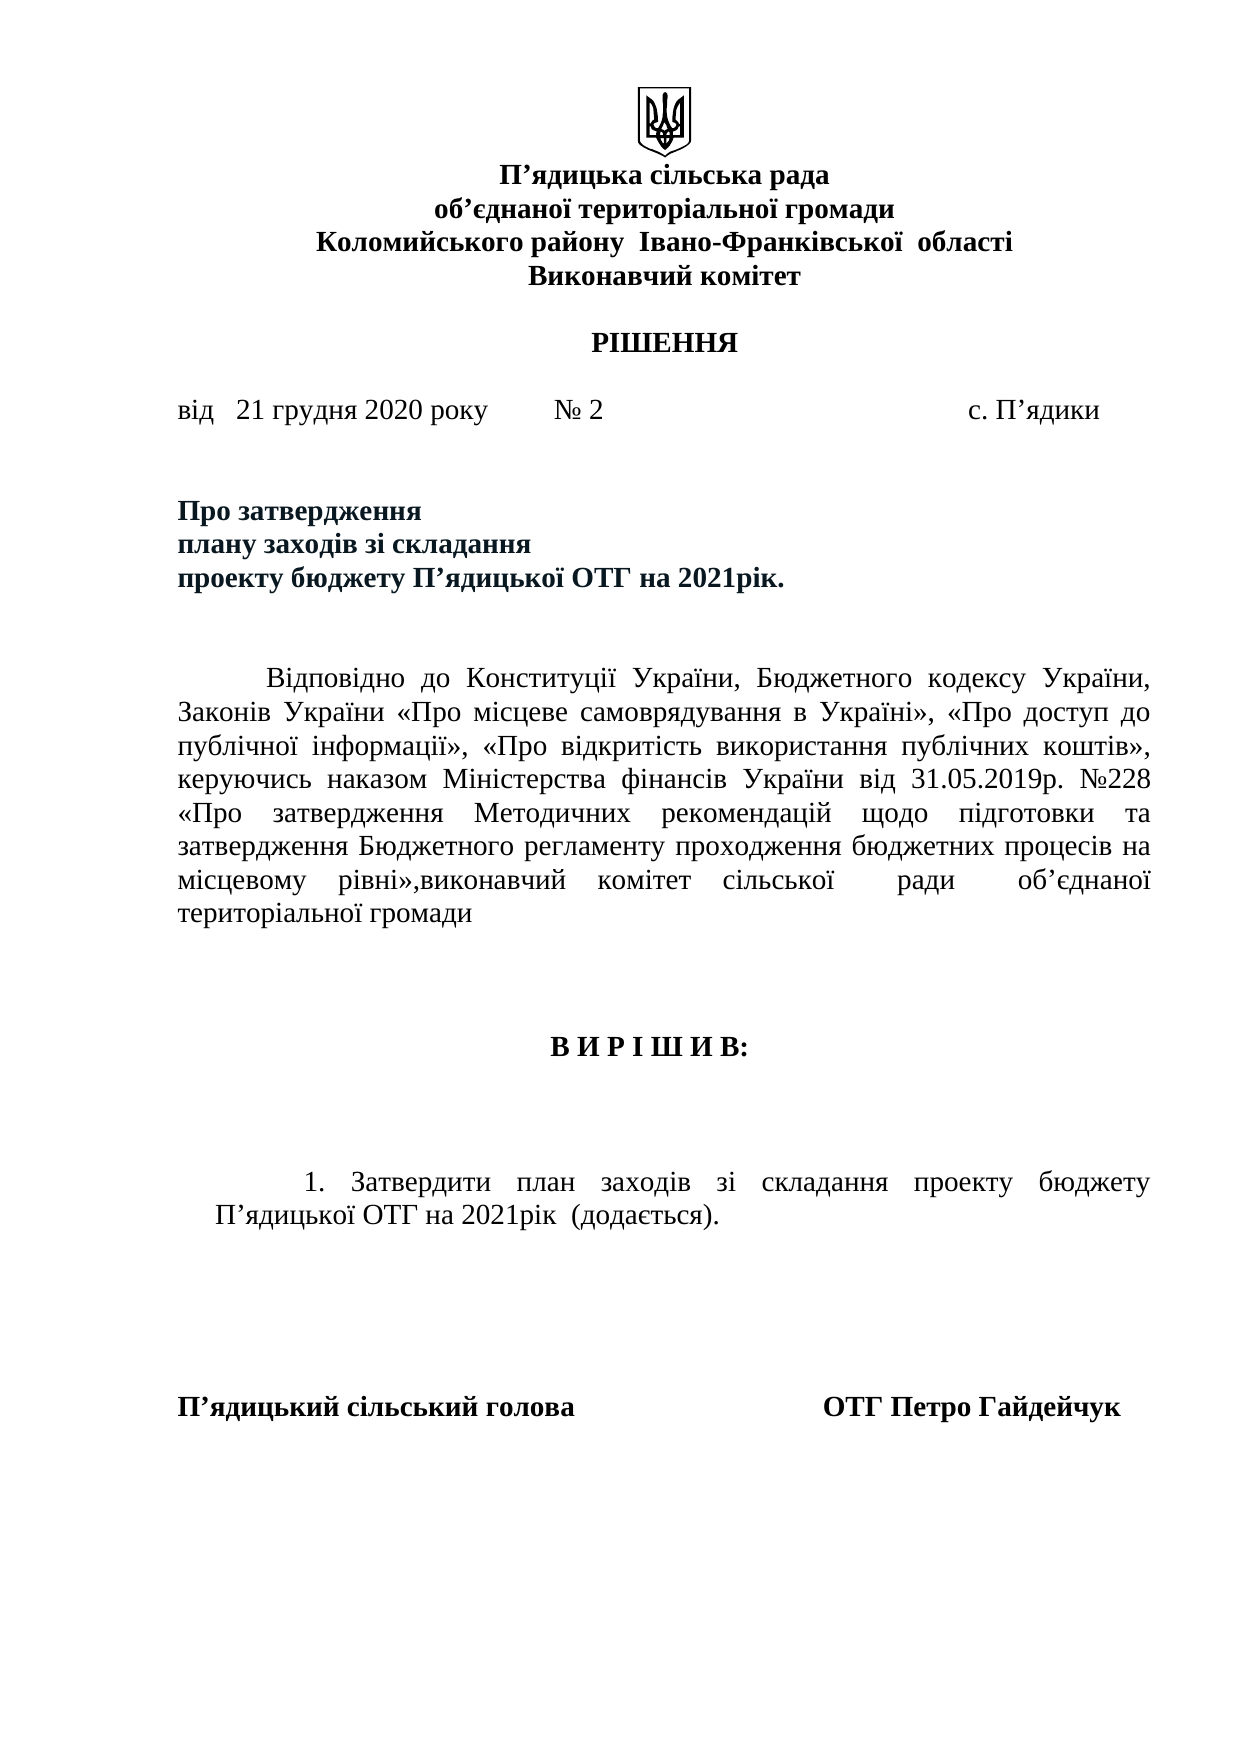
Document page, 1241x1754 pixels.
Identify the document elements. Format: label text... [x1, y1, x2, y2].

text П’ядицька сільська рада [177, 157, 1152, 191]
title В И Р І Ш И В: [177, 1029, 1152, 1063]
text Коломийського району Івано-Франківської області [177, 224, 1152, 258]
text Про затвердження [177, 493, 1152, 526]
text об’єднаної територіальної громади [177, 191, 1152, 224]
text плану заходів зі складання [177, 526, 1152, 560]
title Відповідно до Конституції України, Бюджетного кодексу України, Законів України «Про місцеве самоврядування в Україні», «Про доступ до публічної інформації», «Про відкритість використання публічних коштів», керуючись наказом Міністерства фінансів України від 31.05.2019р. №228 «Про затвердження Методичних рекомендацій щодо підготовки та затвердження Бюджетного регламенту проходження бюджетних процесів на місцевому рівні»,виконавчий комітет сільської ради об’єднаної територіальної громади [177, 661, 1152, 929]
text проекту бюджету П’ядицької ОТГ на 2021рік. [177, 560, 1152, 593]
text П’ядицький сільський голова ОТГ Петро Гайдейчук [177, 1389, 1152, 1422]
text Виконавчий комітет [177, 258, 1152, 292]
text РІШЕННЯ [177, 325, 1152, 359]
title 1. Затвердити план заходів зі складання проекту бюджету П’ядицької ОТГ на 2021рік (додається). [215, 1164, 1152, 1231]
text від 21 грудня 2020 року № 2 с. П’ядики [177, 392, 1152, 426]
